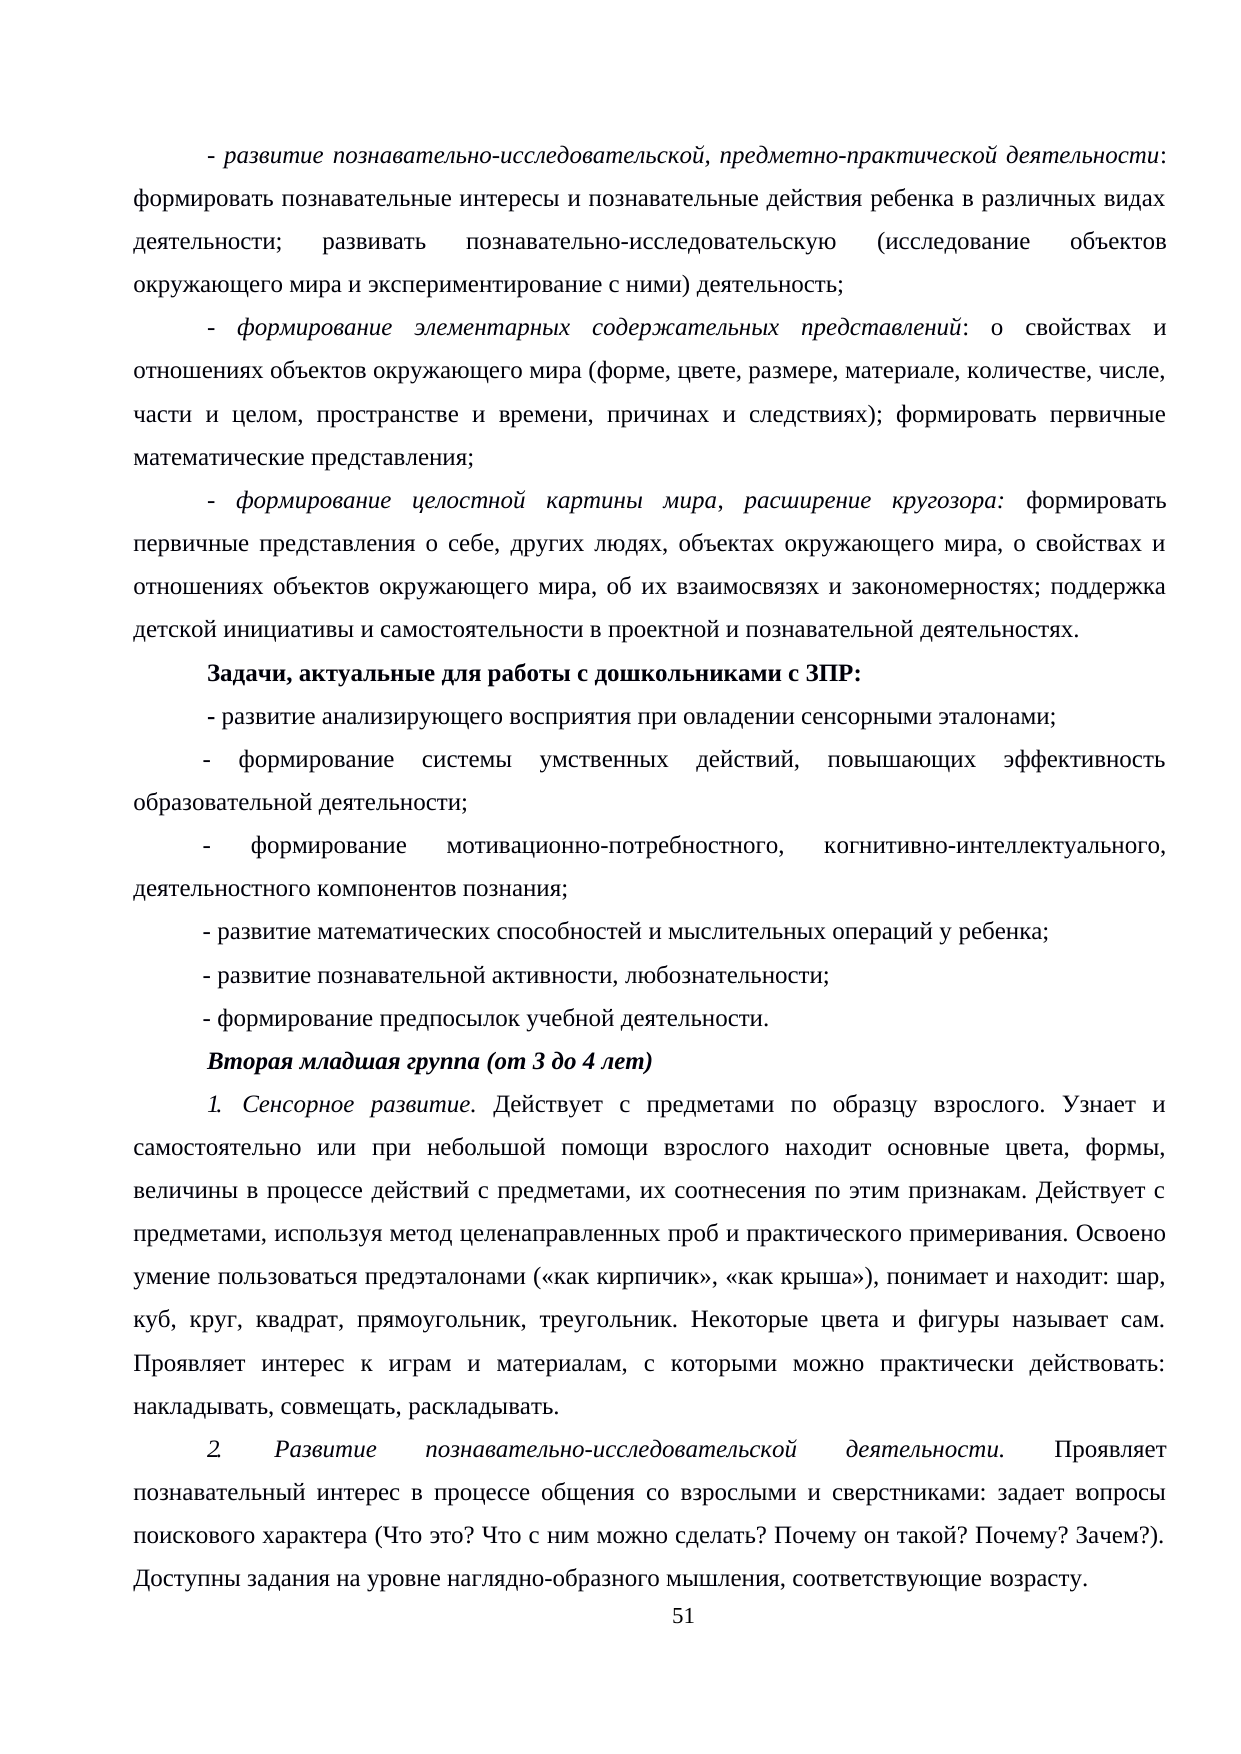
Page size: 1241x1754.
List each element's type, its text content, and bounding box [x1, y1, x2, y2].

list развитие математических способностей и мыслительных операций у ребенка; [202, 916, 1194, 945]
list развитие познавательно-исследовательской, предметно-практической деятельности: формировать познавательные интересы и познавательные действия ребенка в различных видах деятельности; развивать познавательно-исследовательскую (исследование объектов окружающего мира и экспериментирование с ними) деятельность; [133, 140, 1167, 298]
list формирование целостной картины мира, расширение кругозора: формировать первичные представления о себе, других людях, объектах окружающего мира, о свойствах и отношениях объектов окружающего мира, об их взаимосвязях и закономерностях; поддержка детской инициативы и самостоятельности в проектной и познавательной деятельностях. [133, 485, 1167, 643]
list формирование мотивационно-потребностного, когнитивно-интеллектуального, деятельностного компонентов познания; [133, 830, 1167, 902]
list Развитие познавательно-исследовательской деятельности. Проявляет познавательный интерес в процессе общения со взрослыми и сверстниками: задает вопросы поискового характера (Что это? Что с ним можно сделать? Почему он такой? Почему? Зачем?). Доступны задания на уровне наглядно-образного мышления, соответствующие возрасту. [133, 1434, 1167, 1592]
text - развитие анализирующего восприятия при овладении сенсорными эталонами; [207, 701, 1194, 729]
list формирование системы умственных действий, повышающих эффективность образовательной деятельности; [133, 744, 1166, 816]
text Задачи, актуальные для работы с дошкольниками с ЗПР: [207, 658, 1194, 686]
list формирование предпосылок учебной деятельности. [202, 1003, 1194, 1031]
list формирование элементарных содержательных представлений: о свойствах и отношениях объектов окружающего мира (форме, цвете, размере, материале, количестве, числе, части и целом, пространстве и времени, причинах и следствиях); формировать первичные математические представления; [133, 312, 1167, 471]
list развитие познавательной активности, любознательности; [202, 960, 1194, 988]
text Вторая младшая группа (от 3 до 4 лет) [207, 1046, 1194, 1075]
list Сенсорное развитие. Действует с предметами по образцу взрослого. Узнает и самостоятельно или при небольшой помощи взрослого находит основные цвета, формы, величины в процессе действий с предметами, их соотнесения по этим признакам. Действует с предметами, используя метод целенаправленных проб и практического примеривания. Освоено умение пользоваться предэталонами («как кирпичик», «как крыша»), понимает и находит: шар, куб, круг, квадрат, прямоугольник, треугольник. Некоторые цвета и фигуры называет сам. Проявляет интерес к играм и материалам, с которыми можно практически действовать: накладывать, совмещать, раскладывать. [133, 1089, 1167, 1419]
